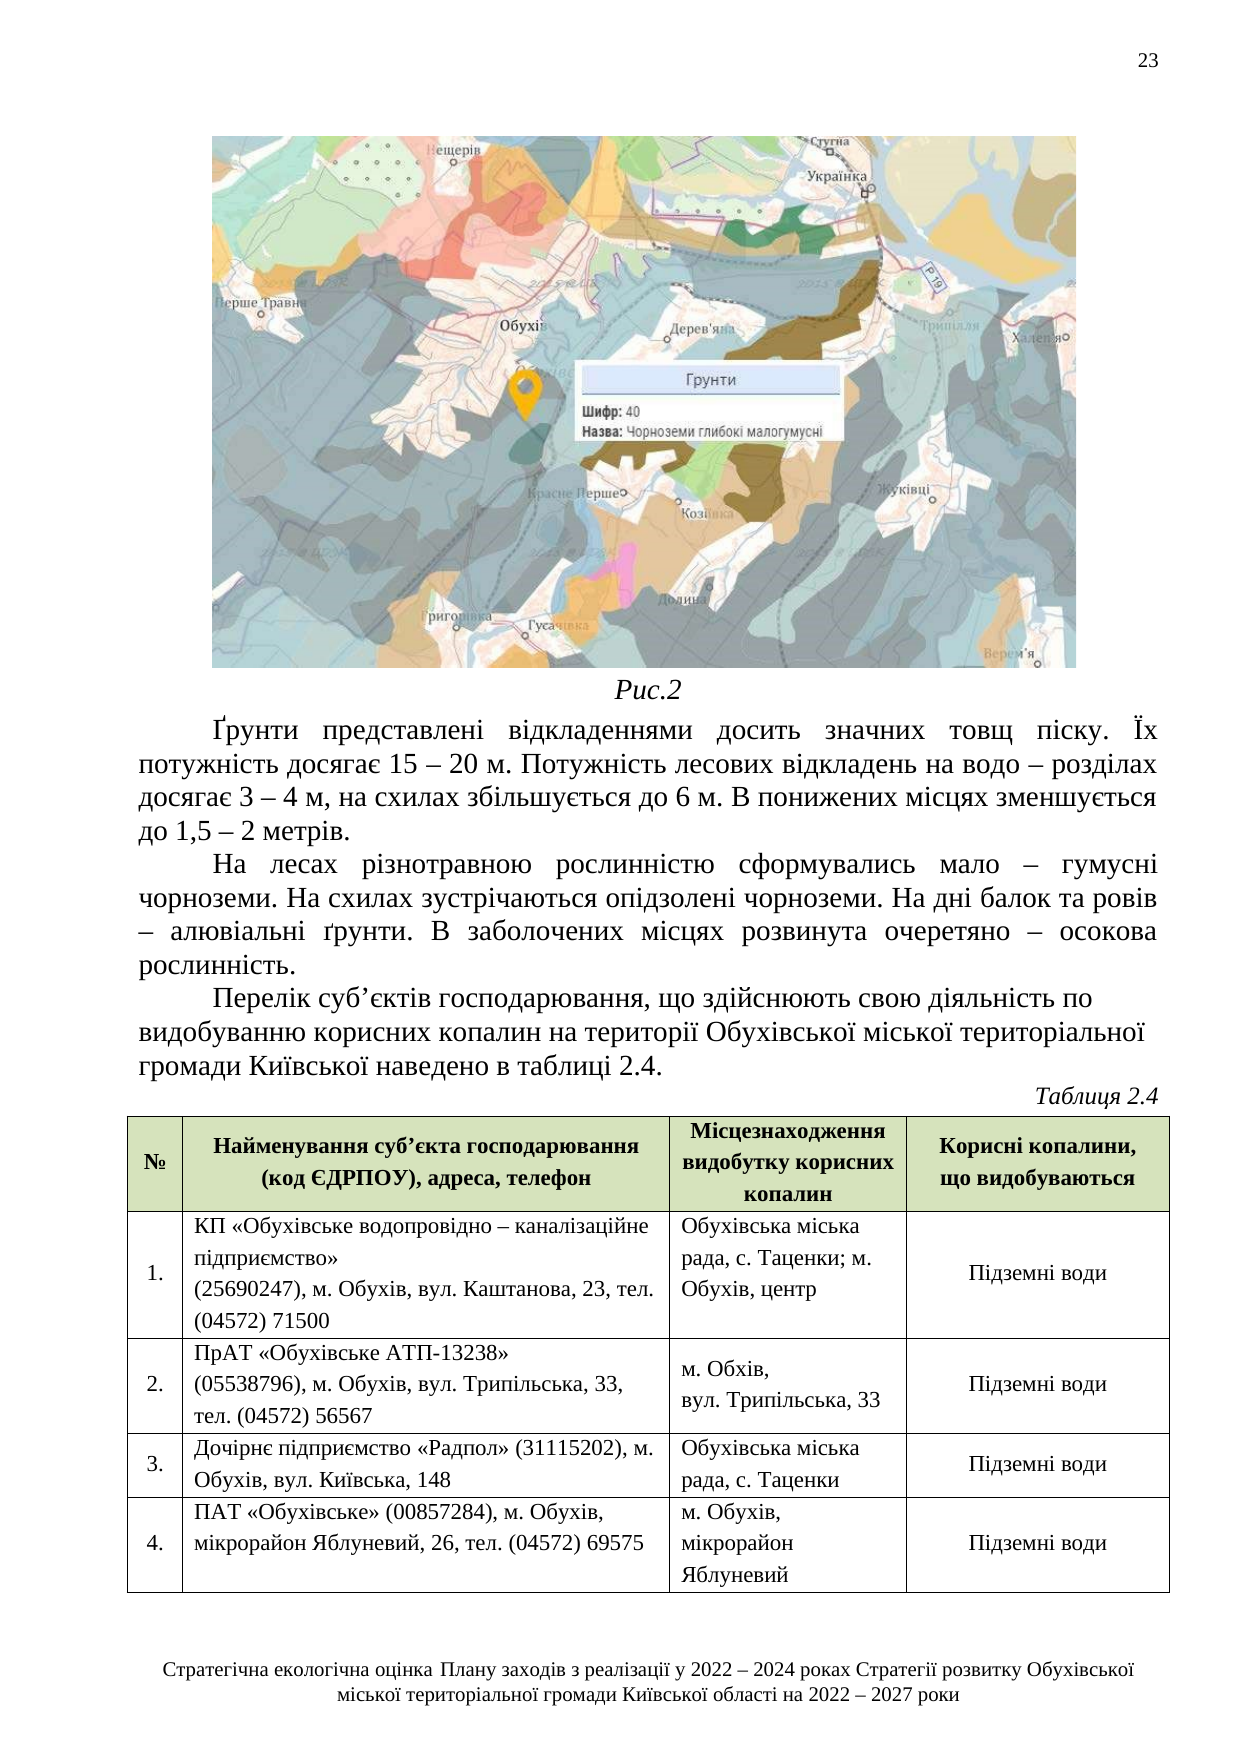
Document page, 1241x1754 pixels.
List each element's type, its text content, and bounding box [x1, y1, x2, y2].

text Ґрунти представлені відкладеннями досить значних товщ піску. Їх потужність досягає 15 – 20 м. Потужність лесових відкладень на водо – розділах досягає 3 – 4 м, на схилах збільшується до 6 м. В понижених місцях зменшується до 1,5 – 2 метрів. [138, 712, 1158, 846]
picture [212, 136, 1077, 668]
table_cell Підземні води [907, 1434, 1169, 1497]
table_cell м. Обхів, вул. Трипільська, 33 [670, 1339, 906, 1433]
table_header № [128, 1117, 182, 1211]
table_cell 4. [128, 1498, 182, 1592]
table_header Місцезнаходження видобутку корисних копалин [670, 1117, 906, 1211]
table_cell Обухівська міська рада, с. Таценки [670, 1434, 906, 1497]
table_cell 1. [128, 1212, 182, 1338]
text Рис.2 [137, 672, 1158, 706]
text Таблиця 2.4 [137, 1081, 1158, 1110]
table_cell Підземні води [907, 1212, 1169, 1338]
table_cell ПАТ «Обухівське» (00857284), м. Обухів, мікрорайон Яблуневий, 26, тел. (04572) 69575 [183, 1498, 669, 1592]
text Перелік суб’єктів господарювання, що здійснюють свою діяльність по видобуванню корисних копалин на території Обухівської міської територіальної громади Київської наведено в таблиці 2.4. [138, 981, 1158, 1081]
table_cell 2. [128, 1339, 182, 1433]
table_header Корисні копалини, що видобуваються [907, 1117, 1169, 1211]
table_cell Дочірнє підприємство «Радпол» (31115202), м. Обухів, вул. Київська, 148 [183, 1434, 669, 1497]
table_cell м. Обухів, мікрорайон Яблуневий [670, 1498, 906, 1592]
table_cell Підземні води [907, 1498, 1169, 1592]
table_cell Підземні води [907, 1339, 1169, 1433]
text На лесах різнотравною рослинністю сформувались мало – гумусні чорноземи. На схилах зустрічаються опідзолені чорноземи. На дні балок та ровів – алювіальні ґрунти. В заболочених місцях розвинута очеретяно – осокова рослинність. [138, 846, 1158, 981]
table_header Найменування суб’єкта господарювання (код ЄДРПОУ), адреса, телефон [183, 1117, 669, 1211]
table_cell КП «Обухівське водопровідно – каналізаційне підприємство» (25690247), м. Обухів, вул. Каштанова, 23, тел. (04572) 71500 [183, 1212, 669, 1338]
table_cell ПрАТ «Обухівське АТП-13238» (05538796), м. Обухів, вул. Трипільська, 33, тел. (04572) 56567 [183, 1339, 669, 1433]
table_cell 3. [128, 1434, 182, 1497]
table_cell Обухівська міська рада, с. Таценки; м. Обухів, центр [670, 1212, 906, 1338]
